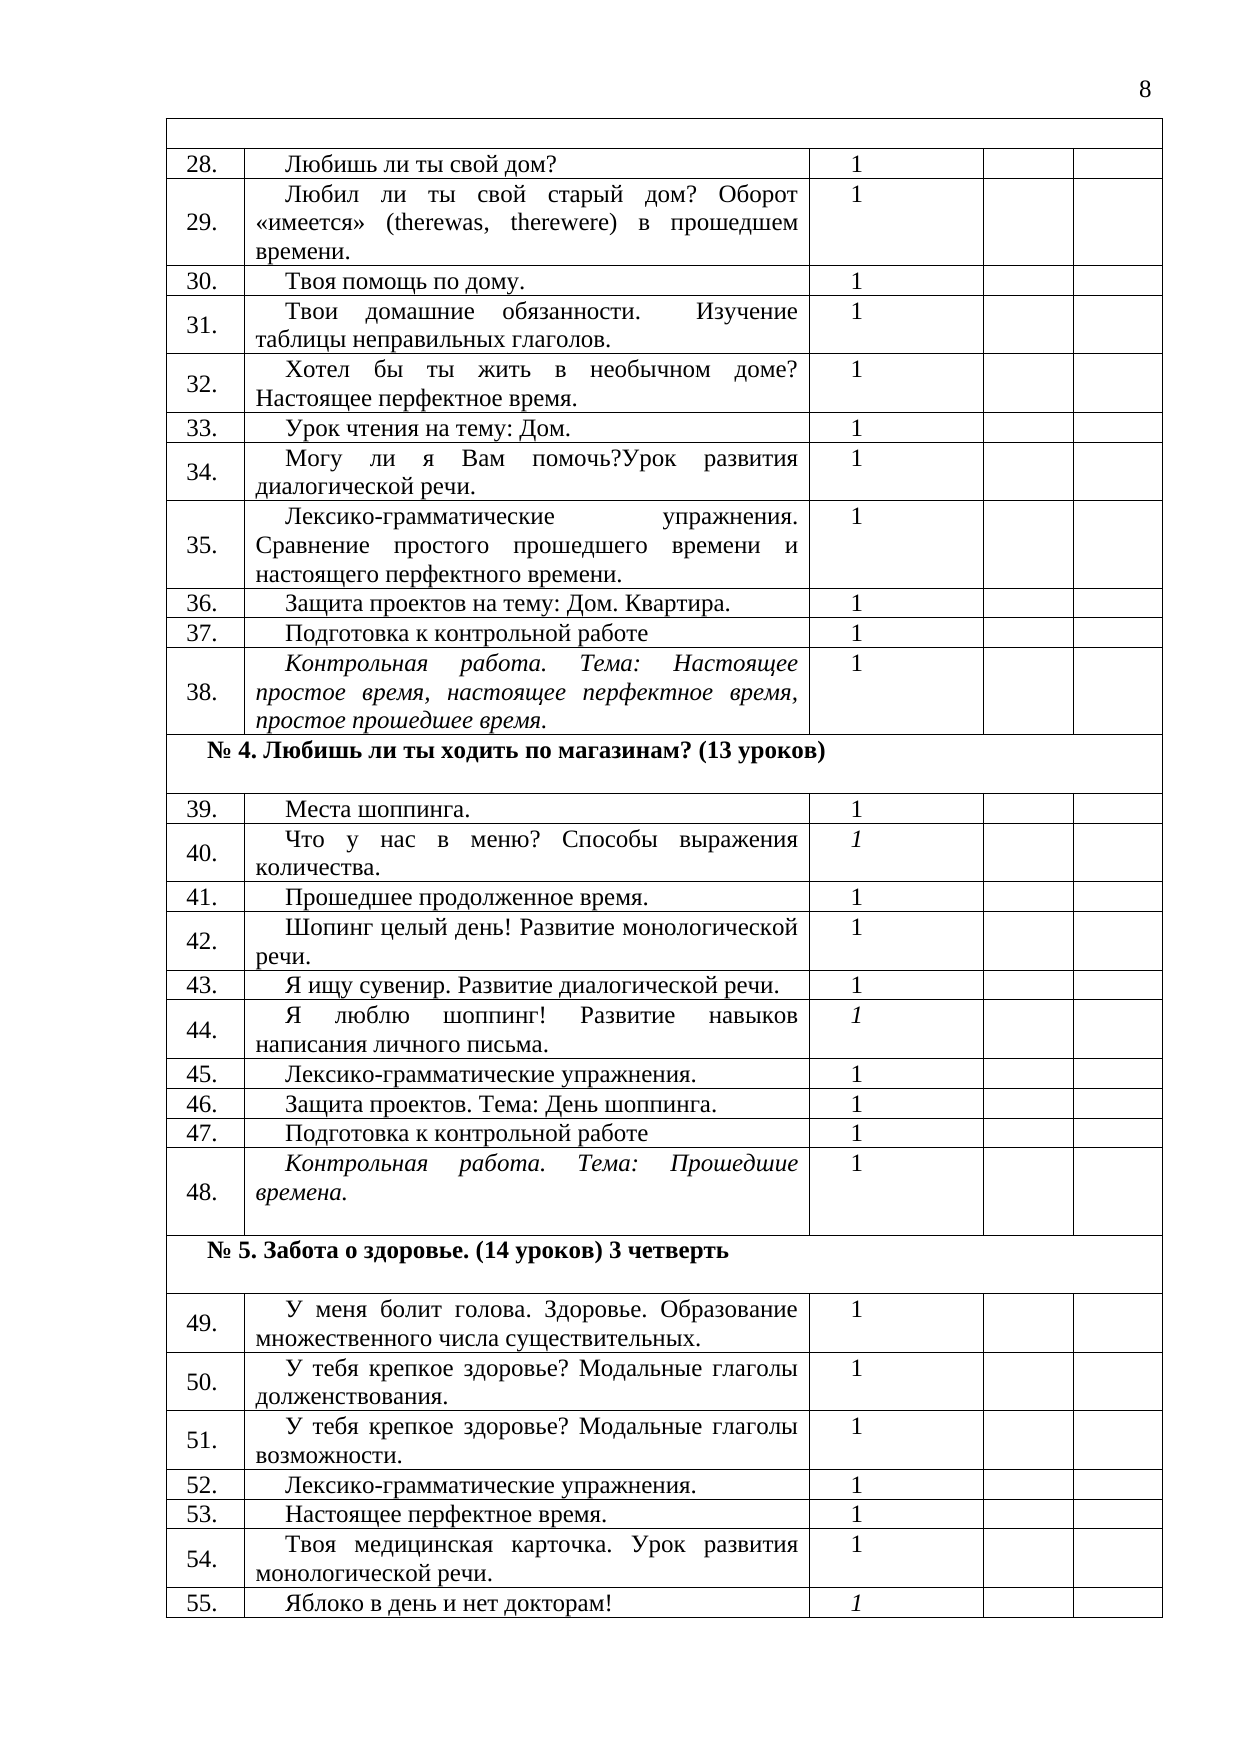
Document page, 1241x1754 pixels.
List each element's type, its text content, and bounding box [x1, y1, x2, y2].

table_cell [167, 824, 244, 881]
table_cell Могу ли я Вам помочь?Урок развития диалогической речи. [245, 443, 809, 500]
table_cell 1 [810, 1500, 983, 1528]
table_cell 1 [810, 501, 983, 587]
table_cell [1074, 1529, 1162, 1587]
table_cell [1074, 266, 1162, 295]
table_cell Яблоко в день и нет докторам! [245, 1588, 809, 1617]
table_cell [1074, 1588, 1162, 1617]
table_cell 1 [810, 1059, 983, 1088]
table_cell [167, 971, 244, 999]
table_cell [167, 266, 244, 295]
table_cell [1074, 149, 1162, 178]
table_cell Контрольная работа. Тема: Настоящее простое время, настоящее перфектное время, простое прошедшее время. [245, 648, 809, 734]
table_cell [1074, 971, 1162, 999]
table_cell № 4. Любишь ли ты ходить по магазинам? (13 уроков) [167, 735, 1162, 793]
table_cell Твои домашние обязанности. Изучение таблицы неправильных глаголов. [245, 296, 809, 353]
table_cell [1074, 589, 1162, 617]
table_cell [1074, 1411, 1162, 1469]
table_cell [984, 1148, 1073, 1234]
table_cell [167, 1000, 244, 1058]
table_cell У меня болит голова. Здоровье. Образование множественного числа существительных. [245, 1294, 809, 1352]
table_cell 1 [810, 1089, 983, 1117]
table_cell [984, 1500, 1073, 1528]
table_cell [984, 618, 1073, 647]
table_cell [984, 296, 1073, 353]
table_cell Лексико-грамматические упражнения. [245, 1470, 809, 1498]
table_cell [1074, 912, 1162, 969]
table_cell [1074, 296, 1162, 353]
table_cell № 5. Забота о здоровье. (14 уроков) 3 четверть [167, 1236, 1162, 1293]
table_cell Защита проектов. Тема: День шоппинга. [245, 1089, 809, 1117]
table_cell 1 [810, 1119, 983, 1147]
table_cell [984, 648, 1073, 734]
table_cell Твоя медицинская карточка. Урок развития монологической речи. [245, 1529, 809, 1587]
table_cell 1 [810, 1353, 983, 1410]
table_cell Любишь ли ты свой дом? [245, 149, 809, 178]
table_cell [167, 179, 244, 265]
table_cell Любил ли ты свой старый дом? Оборот «имеется» (therewas, therewere) в прошедшем времени. [245, 179, 809, 265]
table_cell [984, 1470, 1073, 1498]
table_cell [984, 1000, 1073, 1058]
table_cell [1074, 354, 1162, 412]
table_cell [984, 794, 1073, 823]
table_cell [167, 882, 244, 911]
table_cell [984, 179, 1073, 265]
table_cell [167, 912, 244, 969]
table_cell 1 [810, 1148, 983, 1234]
table_cell 1 [810, 1529, 983, 1587]
table_cell 1 [810, 912, 983, 969]
table_cell 1 [810, 971, 983, 999]
table_cell Хотел бы ты жить в необычном доме? Настоящее перфектное время. [245, 354, 809, 412]
table_cell Что у нас в меню? Способы выражения количества. [245, 824, 809, 881]
table_cell 1 [810, 824, 983, 881]
table_cell [984, 1588, 1073, 1617]
table_cell [984, 1353, 1073, 1410]
table_cell [1074, 1470, 1162, 1498]
table_cell 1 [810, 179, 983, 265]
table_cell [1074, 648, 1162, 734]
table_cell [984, 912, 1073, 969]
table_cell 1 [810, 1294, 983, 1352]
table_cell [1074, 1353, 1162, 1410]
table_cell [984, 1411, 1073, 1469]
table_cell [1074, 413, 1162, 442]
table_cell [167, 354, 244, 412]
table_cell [1074, 1500, 1162, 1528]
table_cell [167, 1059, 244, 1088]
table_cell [984, 1059, 1073, 1088]
table_cell [984, 971, 1073, 999]
table_cell Подготовка к контрольной работе [245, 618, 809, 647]
table_cell 1 [810, 648, 983, 734]
table_cell 1 [810, 296, 983, 353]
table_cell [167, 1294, 244, 1352]
table_cell Урок чтения на тему: Дом. [245, 413, 809, 442]
table_cell [1074, 1059, 1162, 1088]
table_cell [984, 501, 1073, 587]
table_cell 1 [810, 413, 983, 442]
table_cell [167, 501, 244, 587]
table_cell [1074, 179, 1162, 265]
table_cell [984, 882, 1073, 911]
table_cell [1074, 1089, 1162, 1117]
table_cell [167, 589, 244, 617]
table_cell 1 [810, 1000, 983, 1058]
table_cell 1 [810, 1470, 983, 1498]
table_cell [1074, 882, 1162, 911]
table_cell [167, 794, 244, 823]
table_cell Я ищу сувенир. Развитие диалогической речи. [245, 971, 809, 999]
table_cell Защита проектов на тему: Дом. Квартира. [245, 589, 809, 617]
table_cell Настоящее перфектное время. [245, 1500, 809, 1528]
table_cell 1 [810, 589, 983, 617]
table_cell [167, 1500, 244, 1528]
table_cell [984, 354, 1073, 412]
table_cell [1074, 1148, 1162, 1234]
table_cell 1 [810, 354, 983, 412]
table_cell [1074, 443, 1162, 500]
table_cell [167, 149, 244, 178]
table_cell [984, 1119, 1073, 1147]
table_cell [167, 1148, 244, 1234]
table_cell 1 [810, 1588, 983, 1617]
table_cell [984, 149, 1073, 178]
table_cell 1 [810, 794, 983, 823]
table_cell 1 [810, 266, 983, 295]
table_cell 1 [810, 443, 983, 500]
table_cell [984, 1529, 1073, 1587]
table_cell [167, 443, 244, 500]
table_cell [1074, 794, 1162, 823]
table_cell Я люблю шоппинг! Развитие навыков написания личного письма. [245, 1000, 809, 1058]
table_cell Контрольная работа. Тема: Прошедшие времена. [245, 1148, 809, 1234]
table_cell 1 [810, 149, 983, 178]
table_cell 1 [810, 618, 983, 647]
table_cell [984, 443, 1073, 500]
table_cell Подготовка к контрольной работе [245, 1119, 809, 1147]
table_cell [167, 648, 244, 734]
table_cell [167, 1411, 244, 1469]
table_cell Места шоппинга. [245, 794, 809, 823]
table_cell [1074, 1000, 1162, 1058]
table_cell [167, 296, 244, 353]
table_cell [1074, 824, 1162, 881]
table_cell [167, 1089, 244, 1117]
table_cell [984, 1089, 1073, 1117]
table_cell 1 [810, 1411, 983, 1469]
table_cell [1074, 1119, 1162, 1147]
table_cell Твоя помощь по дому. [245, 266, 809, 295]
table_cell [1074, 618, 1162, 647]
table_cell [984, 589, 1073, 617]
table_cell 1 [810, 882, 983, 911]
table_cell [984, 1294, 1073, 1352]
table_cell [167, 413, 244, 442]
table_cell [167, 119, 1162, 148]
table_cell [984, 266, 1073, 295]
table_cell [167, 1353, 244, 1410]
table_cell У тебя крепкое здоровье? Модальные глаголы возможности. [245, 1411, 809, 1469]
table_cell [167, 1529, 244, 1587]
table_cell [1074, 1294, 1162, 1352]
table_cell Прошедшее продолженное время. [245, 882, 809, 911]
table_cell [984, 824, 1073, 881]
table_cell [1074, 501, 1162, 587]
table_cell [167, 1119, 244, 1147]
table_cell [167, 1588, 244, 1617]
table_cell У тебя крепкое здоровье? Модальные глаголы долженствования. [245, 1353, 809, 1410]
table_cell Лексико-грамматические упражнения. [245, 1059, 809, 1088]
table_cell [167, 1470, 244, 1498]
table_cell [984, 413, 1073, 442]
table_cell Лексико-грамматические упражнения. Сравнение простого прошедшего времени и настоящего перфектного времени. [245, 501, 809, 587]
table_cell [167, 618, 244, 647]
table_cell Шопинг целый день! Развитие монологической речи. [245, 912, 809, 969]
